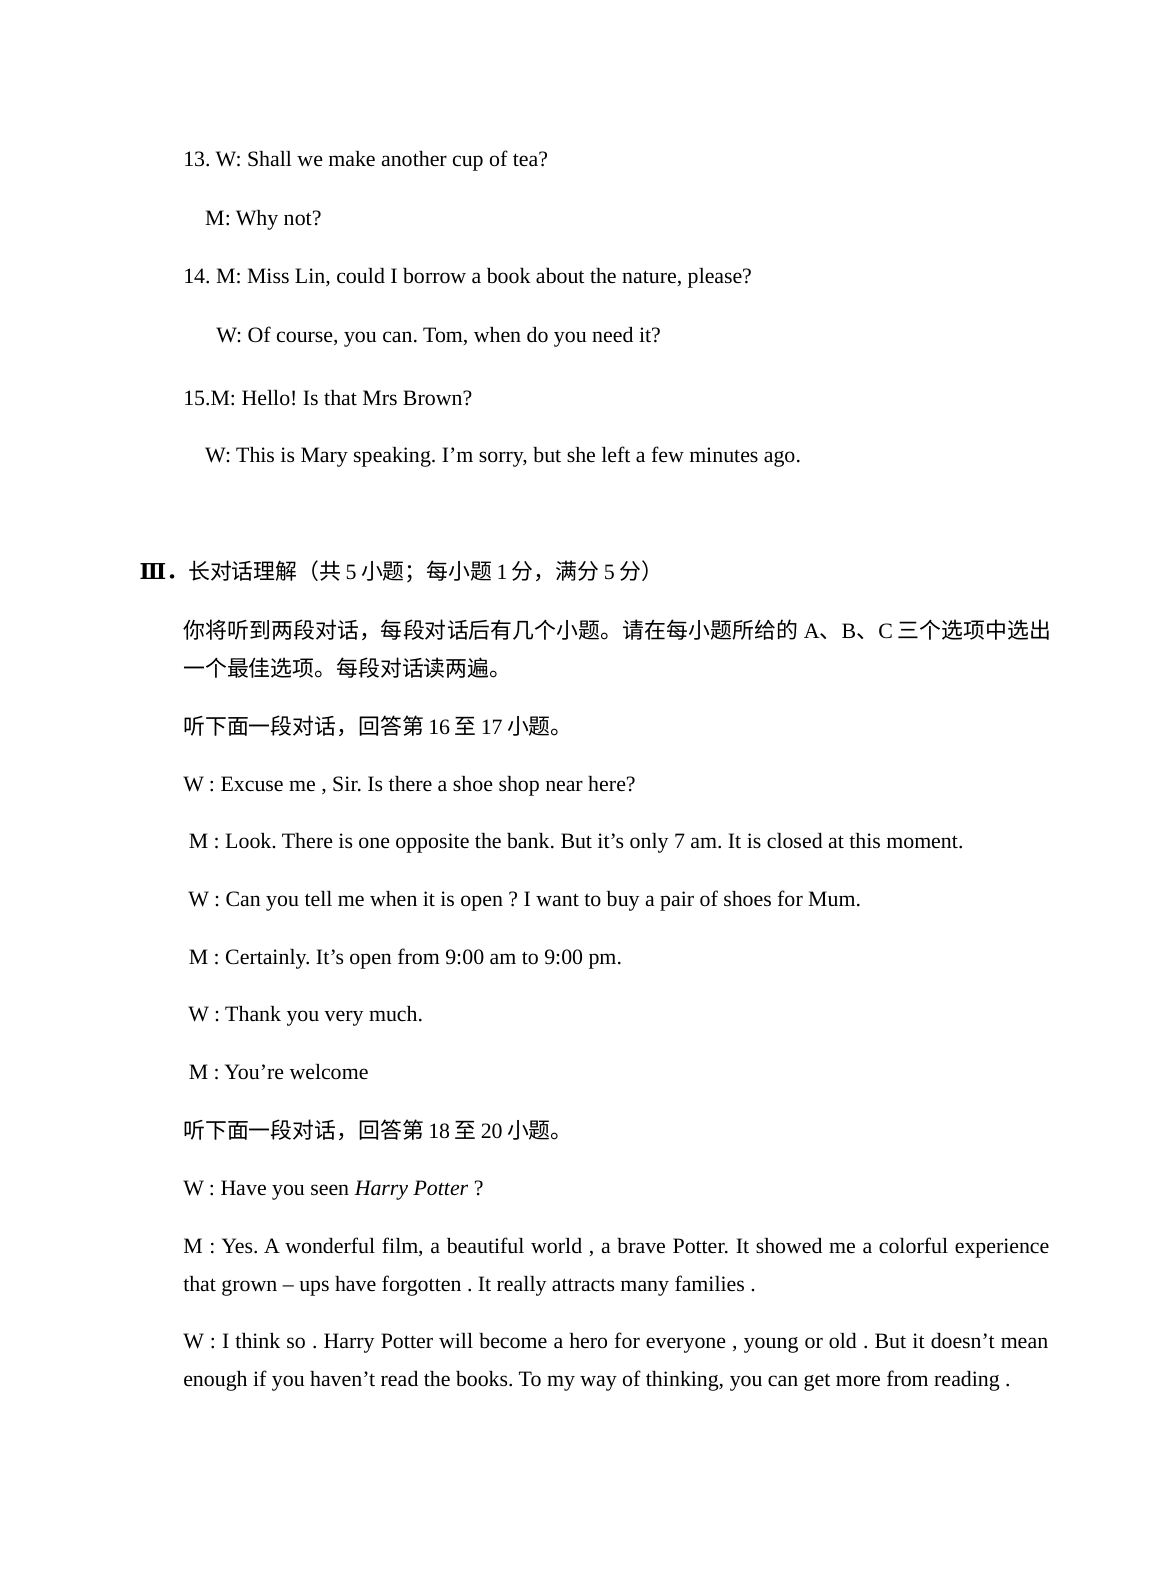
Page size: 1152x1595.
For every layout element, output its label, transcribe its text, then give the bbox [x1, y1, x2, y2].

text W: This is Mary speaking. I’m sorry, but she left a few minutes ago. [183, 438, 1051, 471]
text M: Why not? [183, 205, 1051, 230]
text W: Of course, you can. Tom, when do you need it? [183, 322, 1051, 347]
text Ⅲ．长对话理解（共5小题；每小题1分，满分5分） [139, 553, 1051, 586]
text 听下面一段对话，回答第18至20小题。 [183, 1113, 1051, 1146]
text M : Yes. A wonderful film, a beautiful world , a brave Potter. It showed me a colorful experience that grown – ups have forgotten . It really attracts many families . [183, 1229, 1051, 1300]
text W : Have you seen Harry Potter ? [183, 1171, 1051, 1204]
text 13. W: Shall we make another cup of tea? [183, 146, 1051, 171]
text W : Excuse me , Sir. Is there a shoe shop near here? [183, 767, 1051, 800]
text M : Certainly. It’s open from 9:00 am to 9:00 pm. [183, 940, 1051, 973]
text W : Thank you very much. [183, 997, 1051, 1030]
text 听下面一段对话，回答第16至17小题。 [183, 708, 1051, 741]
text 15.M: Hello! Is that Mrs Brown? [183, 381, 1051, 414]
text 14. M: Miss Lin, could I borrow a book about the nature, please? [183, 263, 1051, 288]
text M : Look. There is one opposite the bank. But it’s only 7 am. It is closed at this moment. [183, 824, 1051, 858]
text M : You’re welcome [183, 1055, 1051, 1088]
text W : I think so . Harry Potter will become a hero for everyone , young or old . But it doesn’t mean enough if you haven’t read the books. To my way of thinking, you can get more from reading . [183, 1324, 1051, 1395]
text 你将听到两段对话，每段对话后有几个小题。请在每小题所给的A、B、C三个选项中选出一个最佳选项。每段对话读两遍。 [183, 612, 1051, 683]
text W : Can you tell me when it is open ? I want to buy a pair of shoes for Mum. [183, 882, 1051, 915]
